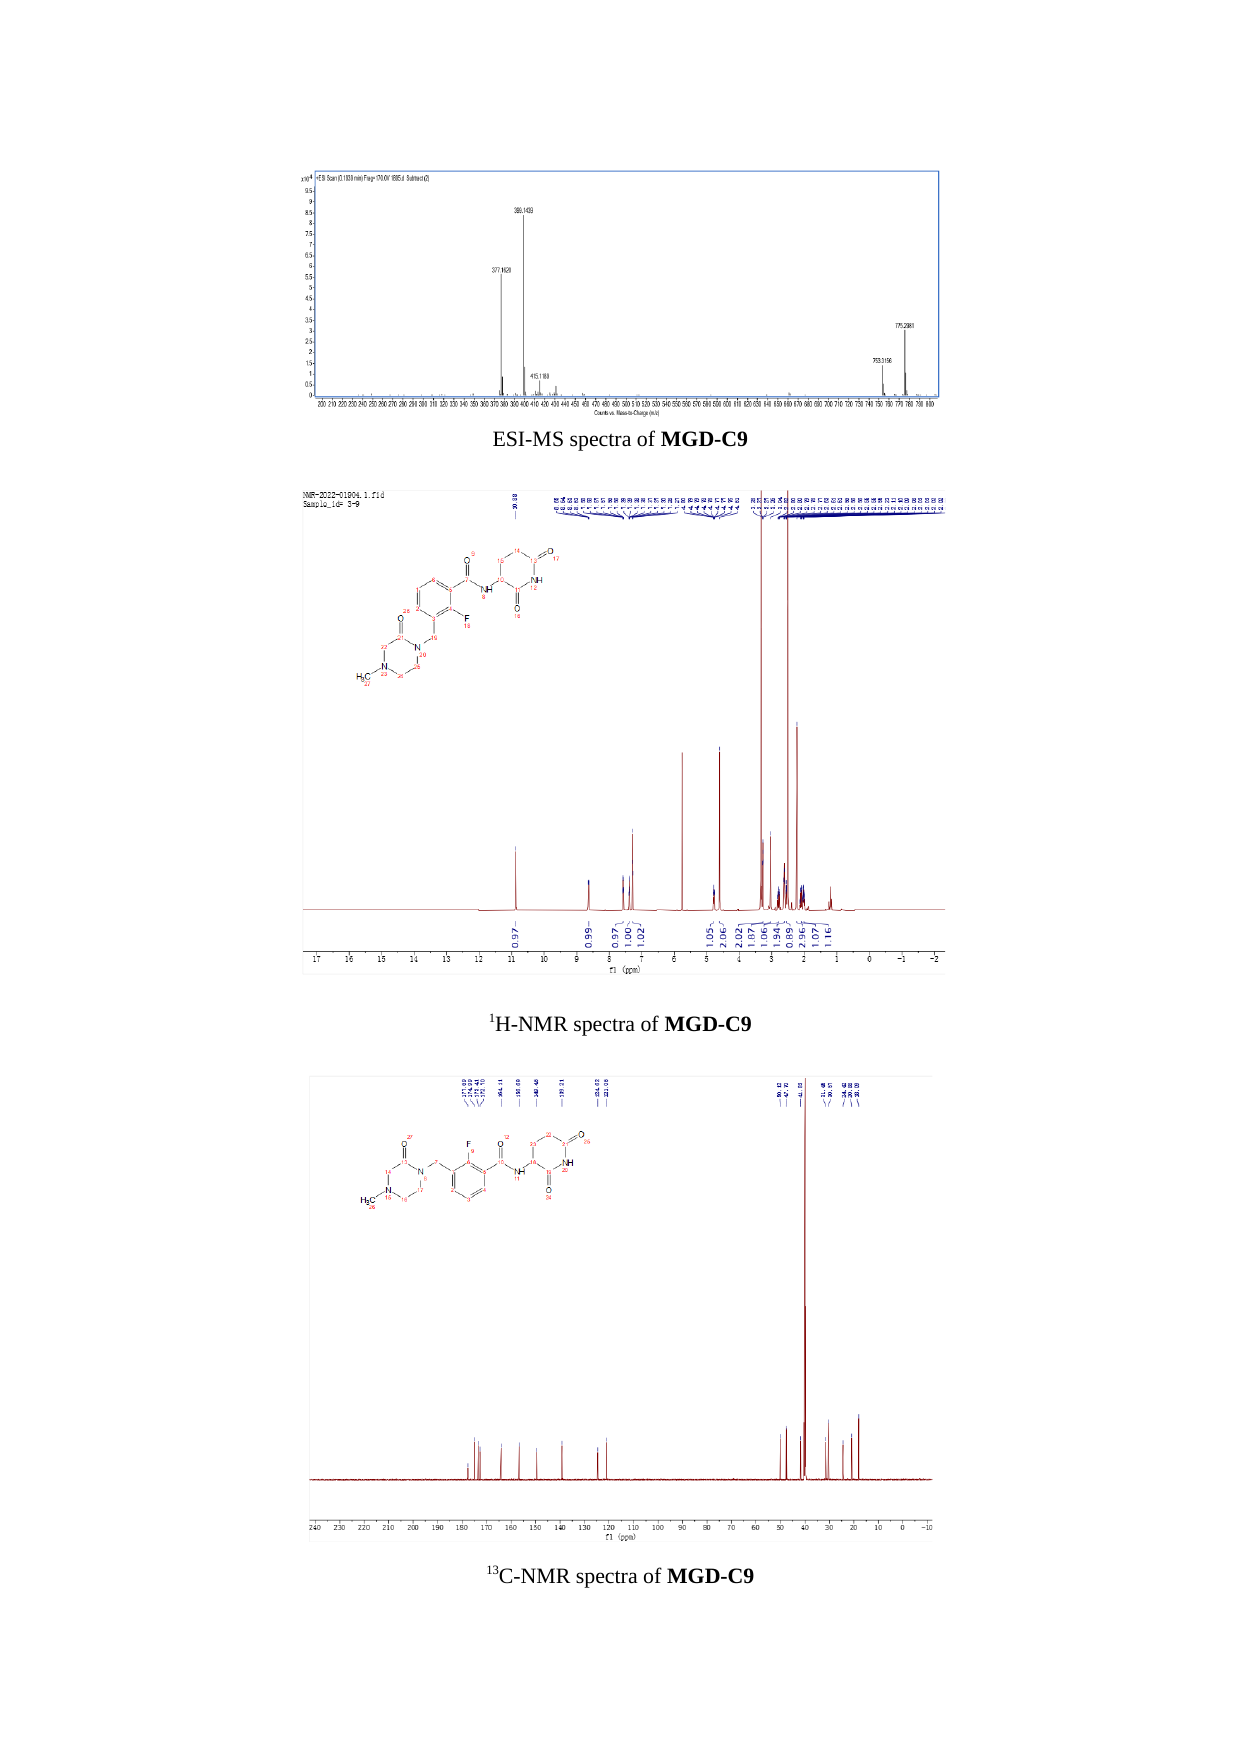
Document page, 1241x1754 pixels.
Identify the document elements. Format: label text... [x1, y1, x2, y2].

text 1H-NMR spectra of MGD-C9 [187, 1007, 1053, 1039]
picture [287, 162, 953, 420]
picture [295, 487, 946, 977]
picture [307, 1072, 933, 1542]
text ESI-MS spectra of MGD-C9 [187, 422, 1053, 454]
text 13C-NMR spectra of MGD-C9 [187, 1559, 1053, 1592]
